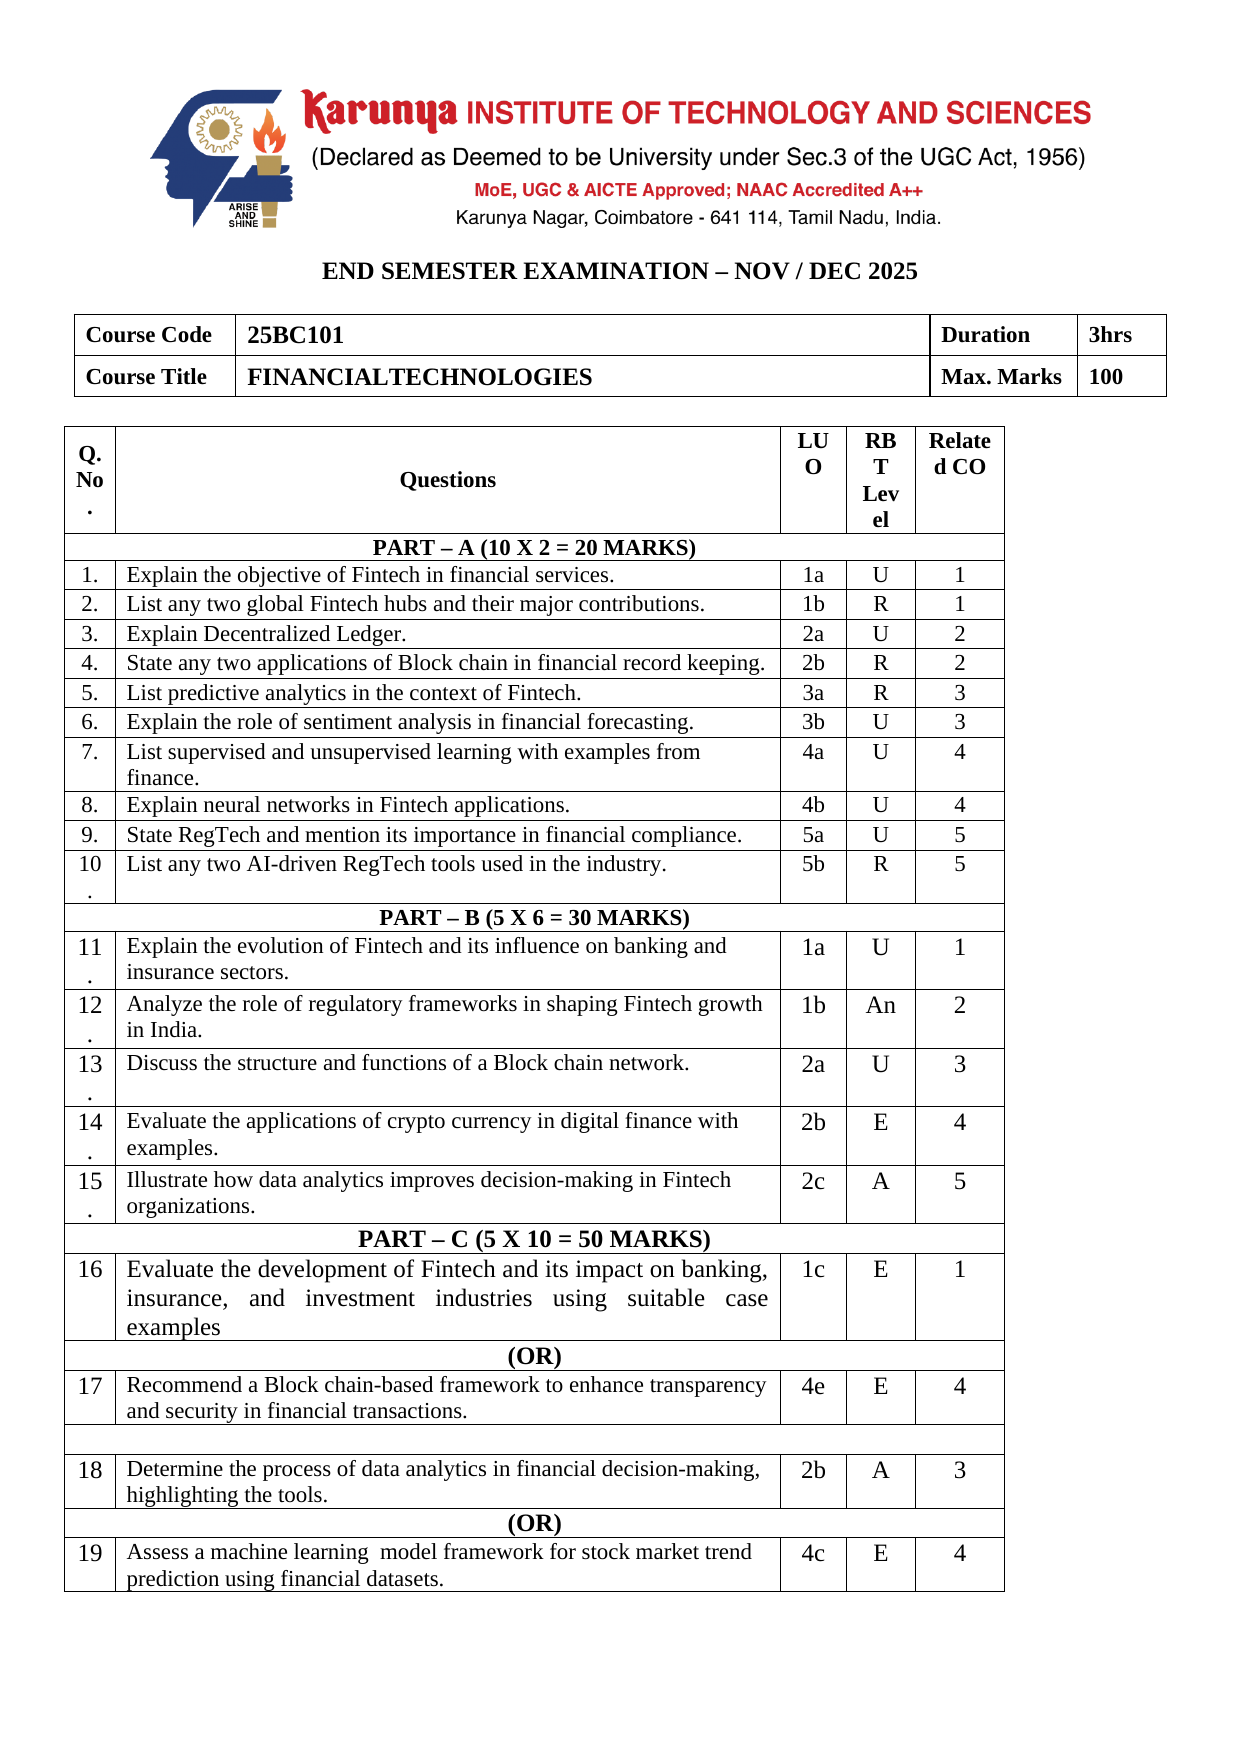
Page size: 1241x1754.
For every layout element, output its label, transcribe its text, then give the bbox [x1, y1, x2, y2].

table_cell E [847, 1107, 915, 1165]
table_cell 5 [916, 1166, 1004, 1223]
table_header 25BC101 [236, 315, 929, 355]
table_cell 7. [65, 738, 115, 791]
table_cell Analyze the role of regulatory frameworks in shaping Fintech growth in India. [116, 990, 780, 1048]
table_cell 4 [916, 1538, 1004, 1591]
table_cell 2c [781, 1166, 846, 1223]
table_cell 6. [65, 708, 115, 737]
table_cell U [847, 1049, 915, 1106]
table_cell U [847, 620, 915, 648]
table_cell 5a [781, 821, 846, 849]
table_cell 2 [916, 649, 1004, 678]
table_cell 1 [916, 561, 1004, 589]
table_cell 5b [781, 851, 846, 903]
table_cell PART – B (5 X 6 = 30 MARKS) [65, 904, 1004, 931]
table_cell A [847, 1166, 915, 1223]
table_header Questions [116, 427, 780, 532]
table_cell 3 [916, 1455, 1004, 1507]
table_cell 5. [65, 679, 115, 707]
table_cell 18 [65, 1455, 115, 1507]
table_cell Explain the role of sentiment analysis in financial forecasting. [116, 708, 780, 737]
table_cell Max. Marks [931, 356, 1077, 396]
table_cell U [847, 738, 915, 791]
table_cell U [847, 821, 915, 849]
table_cell 1 [916, 1254, 1004, 1340]
table_cell 3 [916, 1049, 1004, 1106]
table_cell 1 [916, 932, 1004, 989]
table_cell Explain the objective of Fintech in financial services. [116, 561, 780, 589]
table_cell PART – A (10 X 2 = 20 MARKS) [65, 534, 1004, 560]
table_cell 10. [65, 851, 115, 903]
text END SEMESTER EXAMINATION – NOV / DEC 2025 [150, 256, 1090, 285]
table_cell 3 [916, 708, 1004, 737]
table_header Related CO [916, 427, 1004, 532]
table_cell [65, 1425, 1004, 1454]
table_cell Evaluate the applications of crypto currency in digital finance with examples. [116, 1107, 780, 1165]
table_cell 3a [781, 679, 846, 707]
table_cell 12. [65, 990, 115, 1048]
table_cell Explain neural networks in Fintech applications. [116, 792, 780, 820]
table_cell 2b [781, 1107, 846, 1165]
table_cell 16 [65, 1254, 115, 1340]
table_cell 1a [781, 932, 846, 989]
table_cell 17 [65, 1371, 115, 1424]
table_cell 2a [781, 620, 846, 648]
table_cell Discuss the structure and functions of a Block chain network. [116, 1049, 780, 1106]
table_cell 4c [781, 1538, 846, 1591]
table_cell FINANCIALTECHNOLOGIES [236, 356, 929, 396]
table_cell List predictive analytics in the context of Fintech. [116, 679, 780, 707]
table_cell 3b [781, 708, 846, 737]
table_cell Course Title [75, 356, 235, 396]
table_cell 2. [65, 590, 115, 619]
table_cell Recommend a Block chain-based framework to enhance transparency and security in financial transactions. [116, 1371, 780, 1424]
table_cell An [847, 990, 915, 1048]
table_cell R [847, 679, 915, 707]
table_cell E [847, 1254, 915, 1340]
table_cell 4b [781, 792, 846, 820]
table_cell 2 [916, 990, 1004, 1048]
table_header RBT Level [847, 427, 915, 532]
table_cell 13. [65, 1049, 115, 1106]
table_cell 2b [781, 649, 846, 678]
table_cell 2 [916, 620, 1004, 648]
table_cell 1. [65, 561, 115, 589]
table_cell (OR) [65, 1509, 1004, 1537]
table_cell 9. [65, 821, 115, 849]
table_cell 1b [781, 590, 846, 619]
table_cell 1b [781, 990, 846, 1048]
table_header LUO [781, 427, 846, 532]
table_cell 1c [781, 1254, 846, 1340]
table_cell 1a [781, 561, 846, 589]
table_cell U [847, 561, 915, 589]
table_cell Assess a machine learning model framework for stock market trend prediction using financial datasets. [116, 1538, 780, 1591]
table_cell 4 [916, 738, 1004, 791]
table_cell State any two applications of Block chain in financial record keeping. [116, 649, 780, 678]
table_cell R [847, 590, 915, 619]
table_cell R [847, 649, 915, 678]
table_cell E [847, 1371, 915, 1424]
table_cell 4a [781, 738, 846, 791]
table_cell U [847, 932, 915, 989]
table_cell Explain Decentralized Ledger. [116, 620, 780, 648]
table_cell 4. [65, 649, 115, 678]
table_cell 3 [916, 679, 1004, 707]
table_header 3hrs [1078, 315, 1166, 355]
picture [150, 89, 1091, 228]
table_cell 1 [916, 590, 1004, 619]
table_cell Explain the evolution of Fintech and its influence on banking and insurance sectors. [116, 932, 780, 989]
table_cell E [847, 1538, 915, 1591]
table_cell 100 [1078, 356, 1166, 396]
table_cell R [847, 851, 915, 903]
table_cell A [847, 1455, 915, 1507]
table_cell 5 [916, 821, 1004, 849]
table_cell Illustrate how data analytics improves decision-making in Fintech organizations. [116, 1166, 780, 1223]
table_cell Determine the process of data analytics in financial decision-making, highlighting the tools. [116, 1455, 780, 1507]
table_cell U [847, 708, 915, 737]
table_header Course Code [75, 315, 235, 355]
table_cell 4 [916, 1371, 1004, 1424]
table_cell 8. [65, 792, 115, 820]
table_header Q. No. [65, 427, 115, 532]
table_cell 4 [916, 792, 1004, 820]
table_cell (OR) [65, 1341, 1004, 1370]
table_cell U [847, 792, 915, 820]
table_cell 2a [781, 1049, 846, 1106]
table_cell State RegTech and mention its importance in financial compliance. [116, 821, 780, 849]
table_cell 15. [65, 1166, 115, 1223]
table_cell 3. [65, 620, 115, 648]
table_cell 11. [65, 932, 115, 989]
table_cell 5 [916, 851, 1004, 903]
table_cell 2b [781, 1455, 846, 1507]
table_cell 14. [65, 1107, 115, 1165]
table_cell PART – C (5 X 10 = 50 MARKS) [65, 1224, 1004, 1253]
table_cell List any two AI-driven RegTech tools used in the industry. [116, 851, 780, 903]
table_cell Evaluate the development of Fintech and its impact on banking, insurance, and investment industries using suitable case examples [116, 1254, 780, 1340]
table_cell 4 [916, 1107, 1004, 1165]
table_cell List any two global Fintech hubs and their major contributions. [116, 590, 780, 619]
table_header Duration [931, 315, 1077, 355]
table_cell 19 [65, 1538, 115, 1591]
table_cell List supervised and unsupervised learning with examples from finance. [116, 738, 780, 791]
table_cell 4e [781, 1371, 846, 1424]
